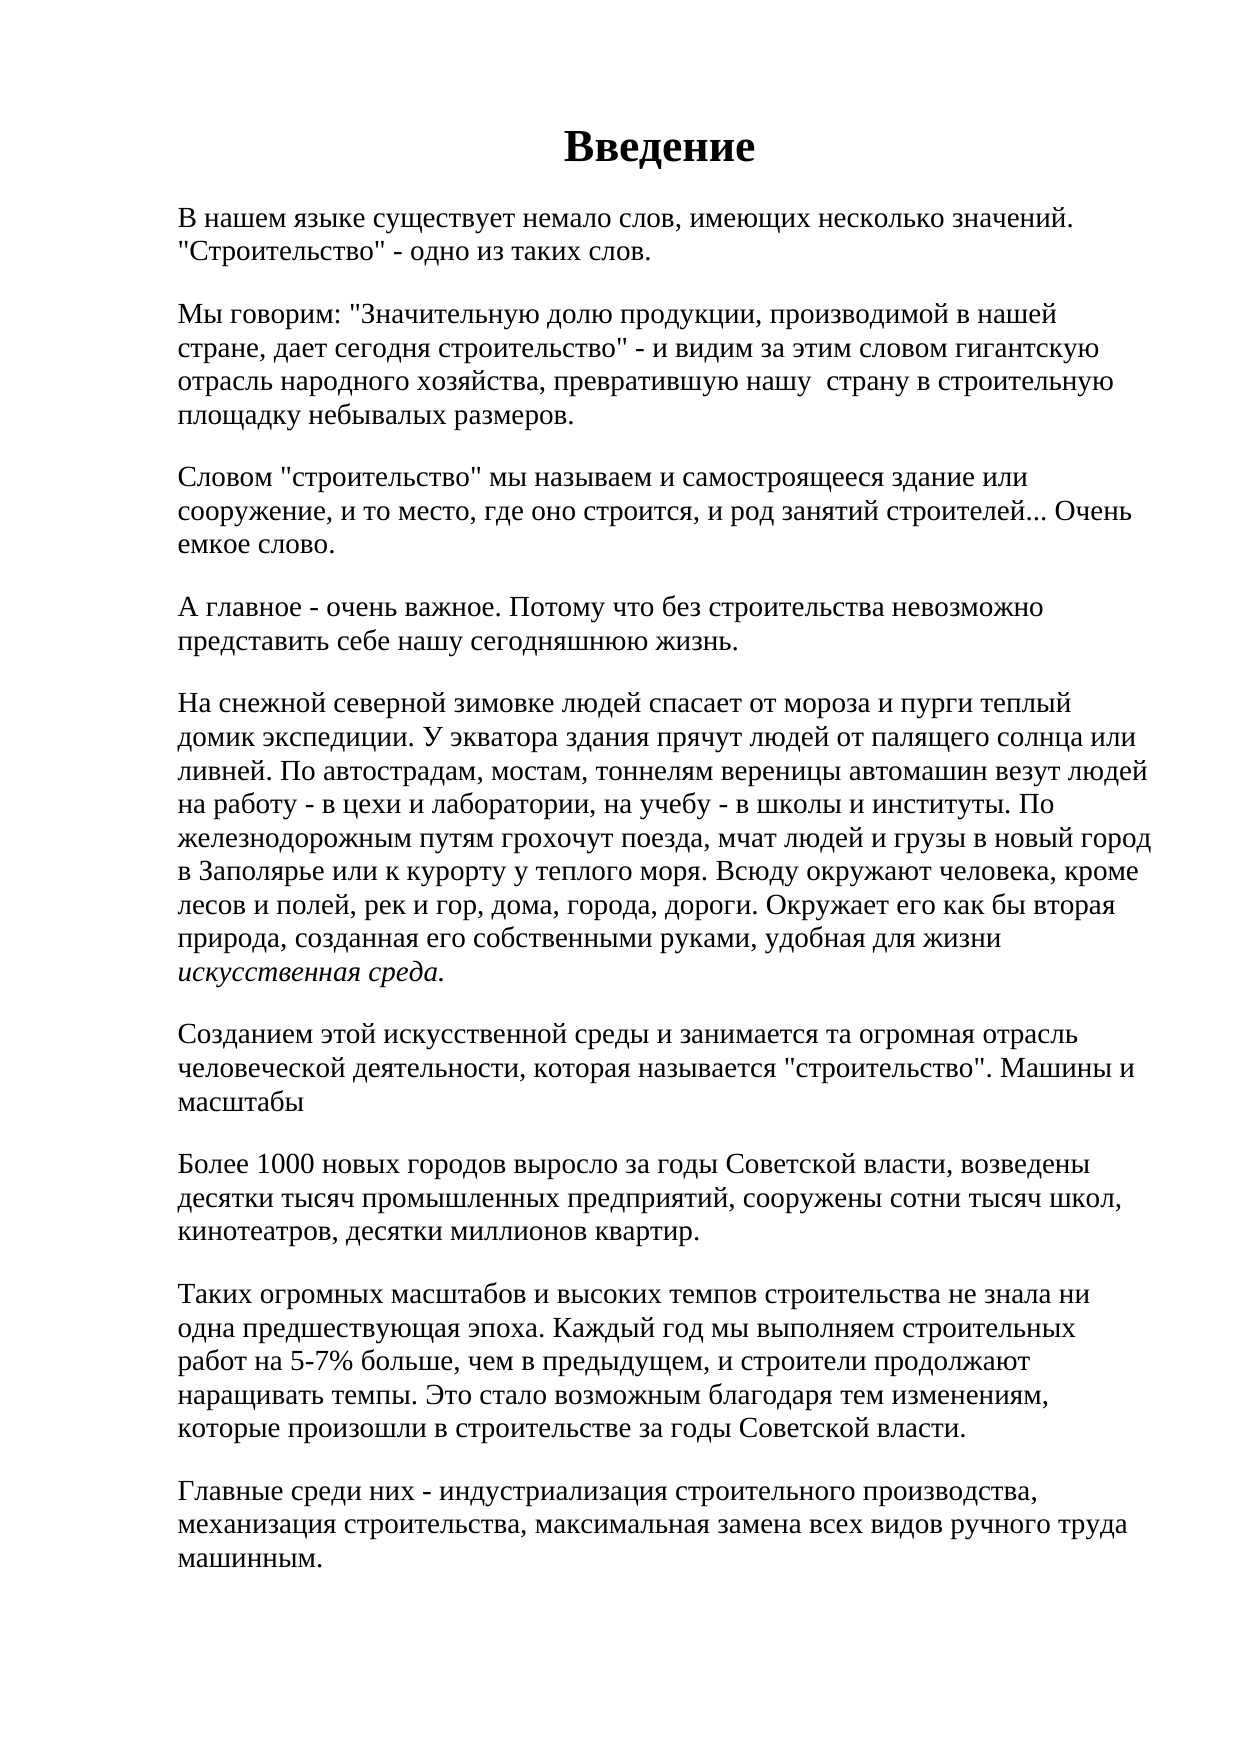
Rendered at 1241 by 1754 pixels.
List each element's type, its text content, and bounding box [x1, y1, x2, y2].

text На снежной северной зимовке людей спасает от мороза и пурги теплый домик экспедиции. У экватора здания прячут людей от палящего солнца или ливней. По автострадам, мостам, тоннелям вереницы автомашин везут людей на работу - в цехи и лаборатории, на учебу - в школы и институты. По железнодорожным путям грохочут поезда, мчат людей и грузы в новый город в Заполярье или к курорту у теплого моря. Всюду окружают человека, кроме лесов и полей, рек и гор, дома, города, дороги. Окружает его как бы вторая природа, созданная его собственными руками, удобная для жизни искусственная среда. [177, 686, 1152, 987]
text Введение [177, 118, 1152, 171]
text Словом "строительство" мы называем и самостроящееся здание или сооружение, и то место, где оно строится, и род занятий строителей... Очень емкое слово. [177, 459, 1152, 560]
text Главные среди них - индустриализация строительного производства, механизация строительства, максимальная замена всех видов ручного труда машинным. [177, 1473, 1152, 1574]
text А главное - очень важное. Потому что без строительства невозможно представить себе нашу сегодняшнюю жизнь. [177, 589, 1152, 656]
text В нашем языке существует немало слов, имеющих несколько значений. "Строительство" - одно из таких слов. [177, 200, 1152, 267]
text Созданием этой искусственной среды и занимается та огромная отрасль человеческой деятельности, которая называется "строительство". Машины и масштабы [177, 1017, 1152, 1117]
text Таких огромных масштабов и высоких темпов строительства не знала ни одна предшествующая эпоха. Каждый год мы выполняем строительных работ на 5-7% больше, чем в предыдущем, и строители продолжают наращивать темпы. Это стало возможным благодаря тем изменениям, которые произошли в строительстве за годы Советской власти. [177, 1276, 1152, 1444]
text Более 1000 новых городов выросло за годы Советской власти, возведены десятки тысяч промышленных предприятий, сооружены сотни тысяч школ, кинотеатров, десятки миллионов квартир. [177, 1146, 1152, 1247]
text Мы говорим: "Значительную долю продукции, производимой в нашей стране, дает сегодня строительство" - и видим за этим словом гигантскую отрасль народного хозяйства, превратившую нашу страну в строительную площадку небывалых размеров. [177, 296, 1152, 430]
